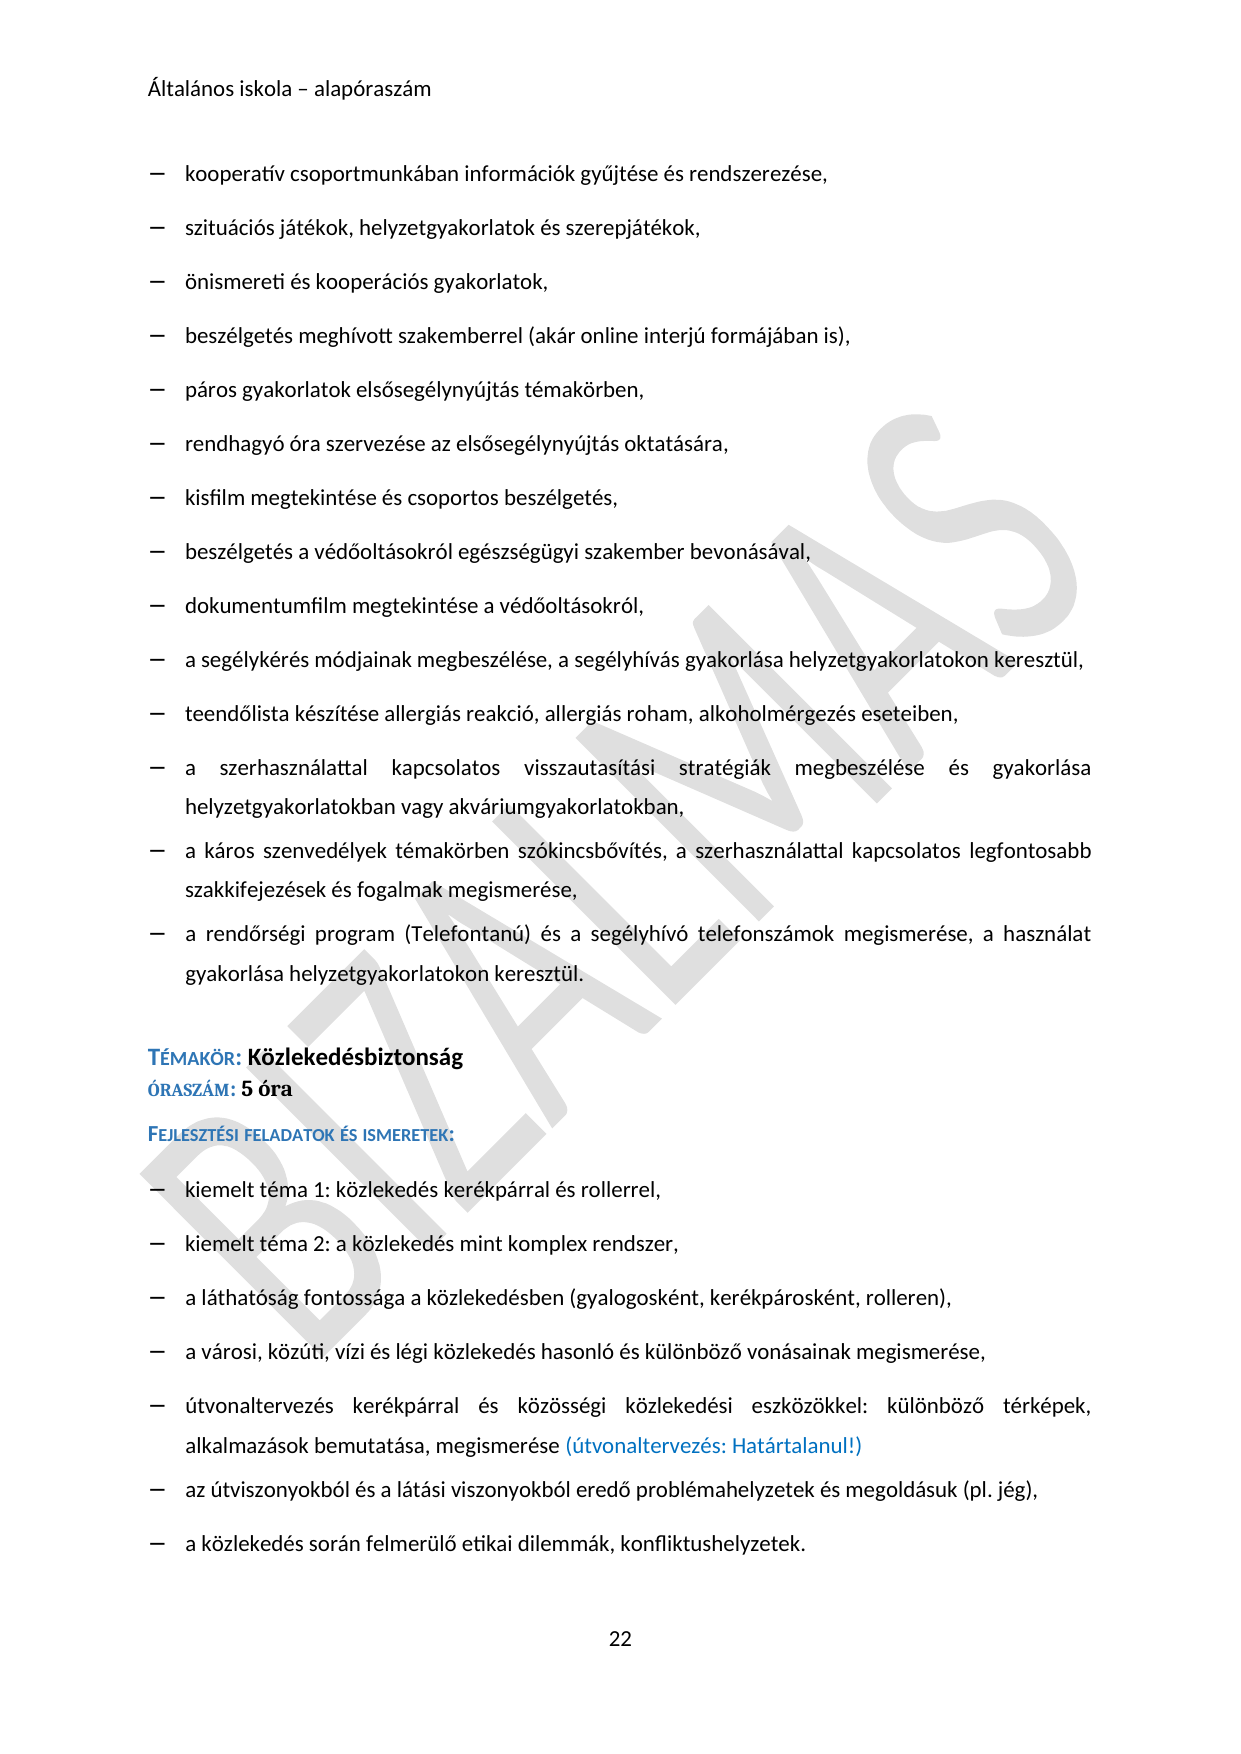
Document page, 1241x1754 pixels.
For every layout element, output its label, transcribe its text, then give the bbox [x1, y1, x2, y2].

list az útviszonyokból és a látási viszonyokból eredő problémahelyzetek és megoldásuk (pl. jég), [148, 1463, 1093, 1510]
list önismereti és kooperációs gyakorlatok, [148, 256, 1093, 302]
list a közlekedés során felmerülő etikai dilemmák, konfliktushelyzetek. [148, 1517, 1093, 1564]
list a rendőrségi program (Telefontanú) és a segélyhívó telefonszámok megismerése, a használat gyakorlása helyzetgyakorlatokon keresztül. [148, 908, 1093, 987]
list rendhagyó óra szervezése az elsősegélynyújtás oktatására, [148, 417, 1093, 464]
list kiemelt téma 1: közlekedés kerékpárral és rollerrel, [148, 1164, 1093, 1211]
list a városi, közúti, vízi és légi közlekedés hasonló és különböző vonásainak megismerése, [148, 1326, 1093, 1373]
list szituációs játékok, helyzetgyakorlatok és szerepjátékok, [148, 202, 1093, 248]
subtitle Fejlesztési feladatok és ismeretek: [148, 1119, 1093, 1147]
list kooperatív csoportmunkában információk gyűjtése és rendszerezése, [148, 148, 1093, 194]
list beszélgetés meghívott szakemberrel (akár online interjú formájában is), [148, 309, 1093, 356]
list a szerhasználattal kapcsolatos visszautasítási stratégiák megbeszélése és gyakorlása helyzetgyakorlatokban vagy akváriumgyakorlatokban, [148, 741, 1093, 820]
text Témakör: Közlekedésbiztonság [148, 1041, 1093, 1072]
list a segélykérés módjainak megbeszélése, a segélyhívás gyakorlása helyzetgyakorlatokon keresztül, [148, 633, 1093, 680]
list a káros szenvedélyek témakörben szókincsbővítés, a szerhasználattal kapcsolatos legfontosabb szakkifejezések és fogalmak megismerése, [148, 824, 1093, 904]
text óraszám: 5 óra [148, 1076, 1093, 1102]
list beszélgetés a védőoltásokról egészségügyi szakember bevonásával, [148, 525, 1093, 572]
list dokumentumfilm megtekintése a védőoltásokról, [148, 579, 1093, 626]
list kisfilm megtekintése és csoportos beszélgetés, [148, 471, 1093, 518]
list a láthatóság fontossága a közlekedésben (gyalogosként, kerékpárosként, rolleren), [148, 1272, 1093, 1319]
list teendőlista készítése allergiás reakció, allergiás roham, alkoholmérgezés eseteiben, [148, 687, 1093, 734]
list kiemelt téma 2: a közlekedés mint komplex rendszer, [148, 1218, 1093, 1265]
list útvonaltervezés kerékpárral és közösségi közlekedési eszközökkel: különböző térképek, alkalmazások bemutatása, megismerése (útvonaltervezés: Határtalanul!) [148, 1380, 1093, 1459]
list páros gyakorlatok elsősegélynyújtás témakörben, [148, 363, 1093, 410]
